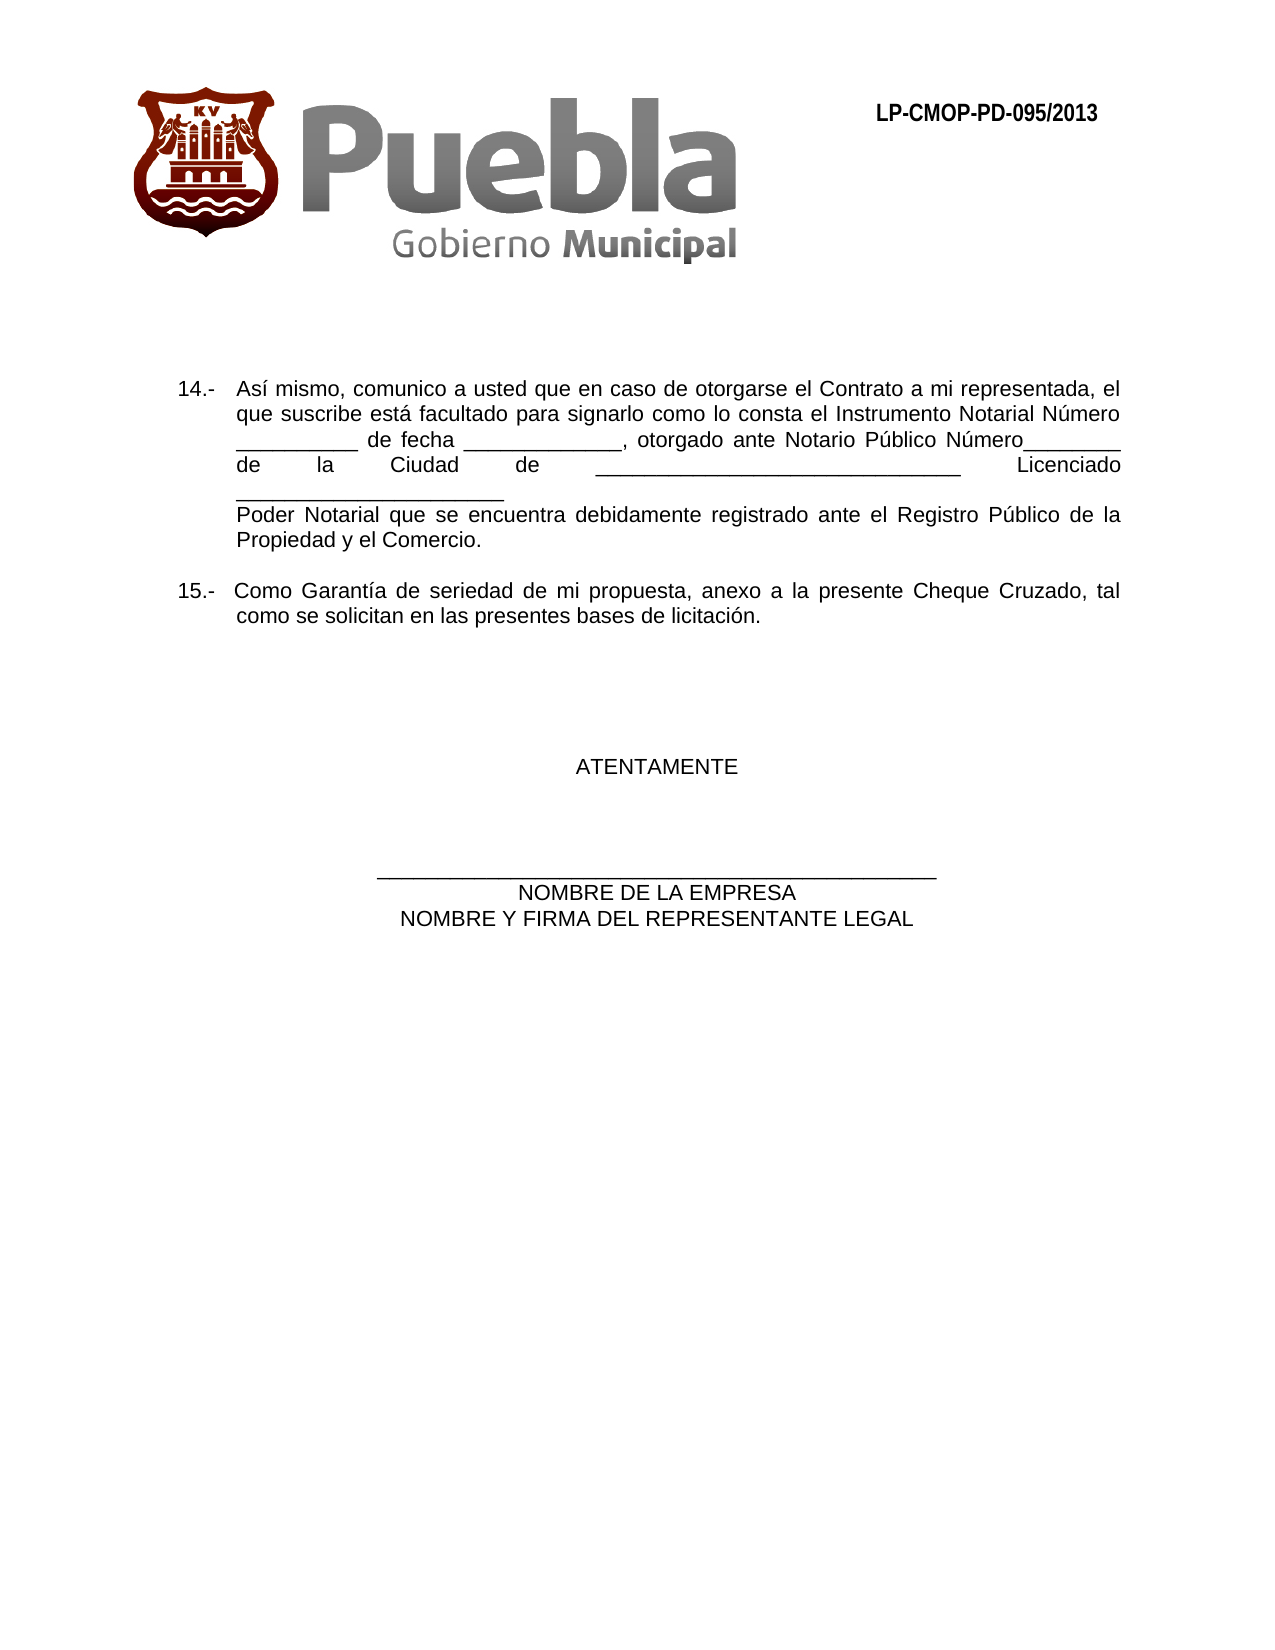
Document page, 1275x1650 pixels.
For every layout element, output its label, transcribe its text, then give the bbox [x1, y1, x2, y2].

text NOMBRE Y FIRMA DEL REPRESENTANTE LEGAL [192, 906, 1122, 931]
text ATENTAMENTE [192, 754, 1122, 779]
picture [133, 87, 736, 264]
text NOMBRE DE [192, 880, 1122, 906]
text ______________________________________________ [192, 855, 1122, 880]
text 15.- Como Garantía de seriedad de mi propuesta, anexo a la presente Cheque Cruzado, tal como se solicitan en las presentes bases de licitación. [177, 578, 1122, 628]
text 14.- Así mismo, comunico a usted que en caso de otorgarse el Contrato a mi representada, el que suscribe está facultado para signarlo como lo consta el Instrumento Notarial Número __________ de fecha _____________, otorgado ante Notario Público Número________ de de ______________________________ Licenciado ______________________ Poder Notarial que se encuentra debidamente registrado ante el Registro Público de y el Comercio. [177, 376, 1122, 553]
